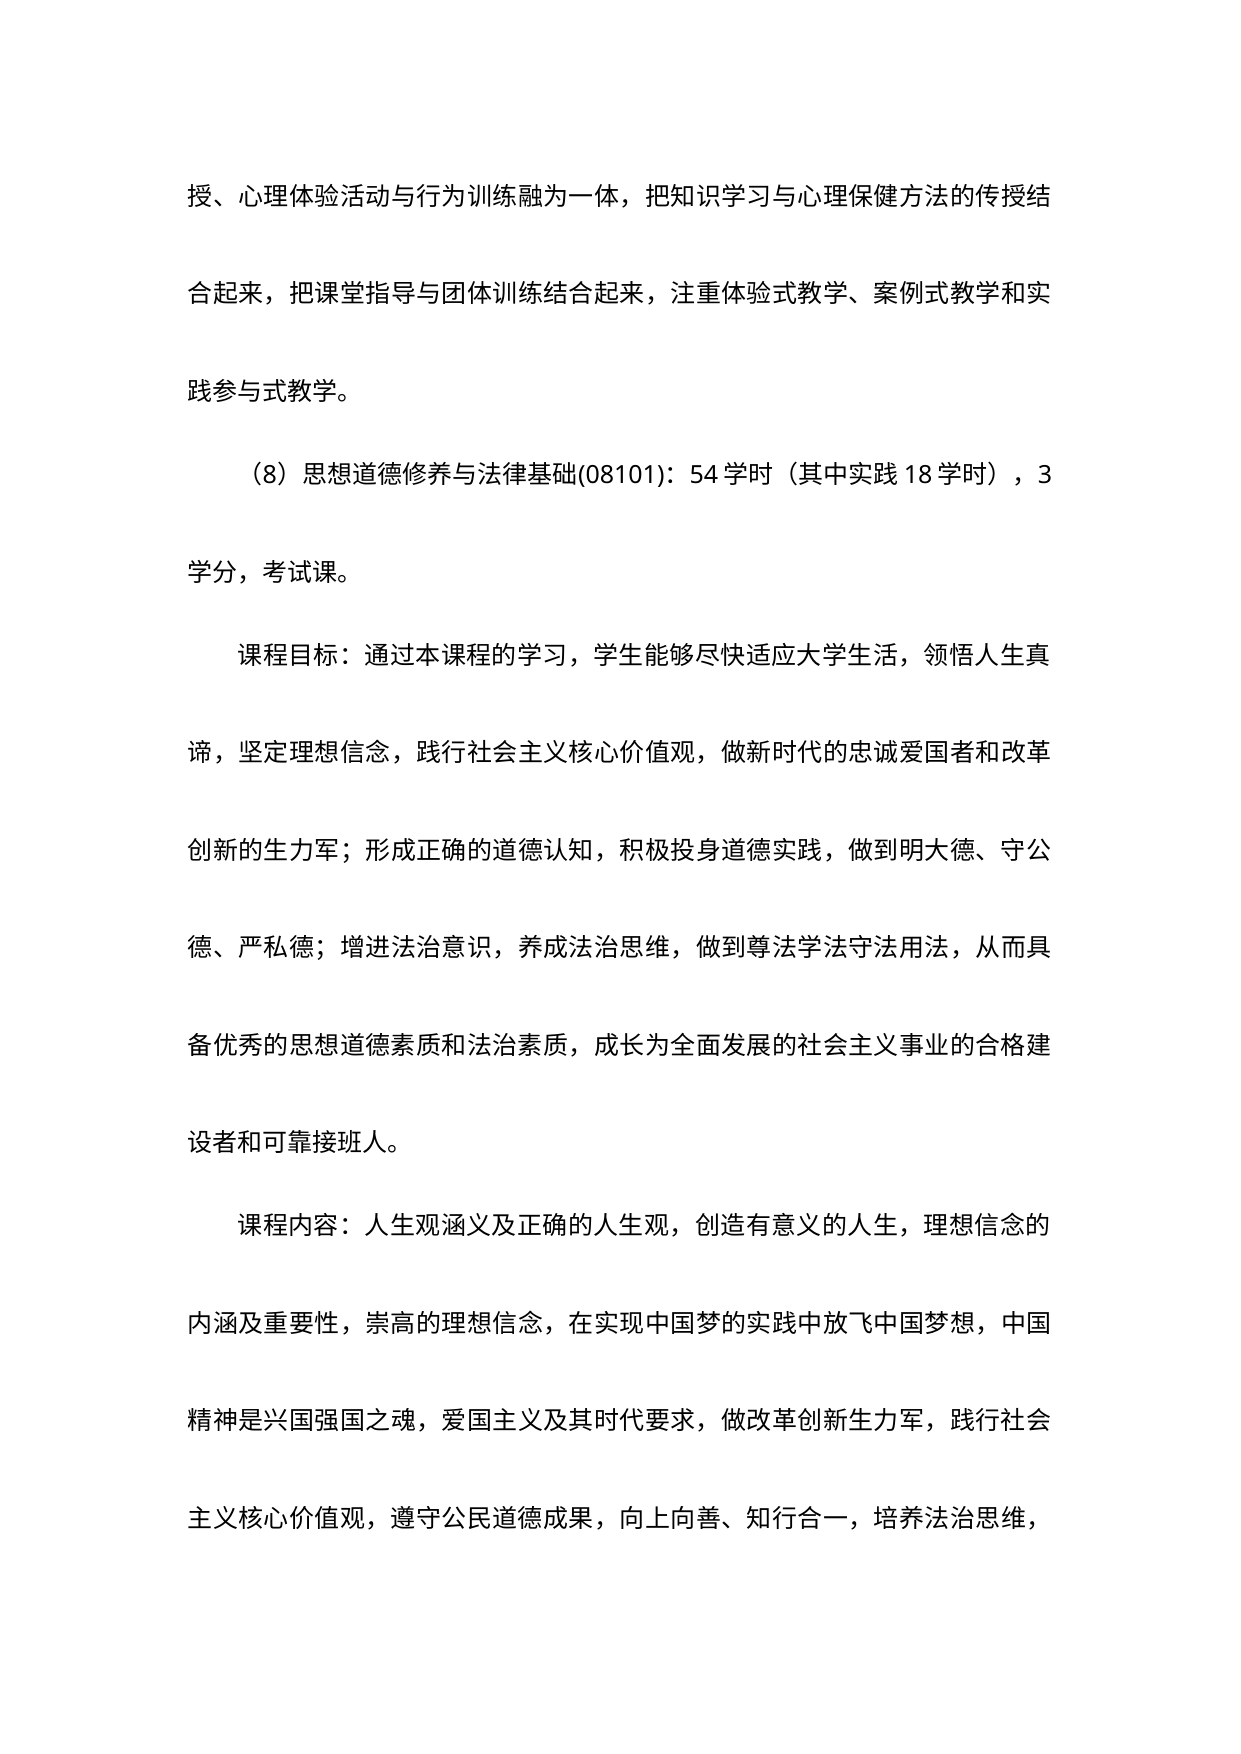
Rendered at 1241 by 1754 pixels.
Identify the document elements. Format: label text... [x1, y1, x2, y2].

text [187, 162, 1053, 422]
text （8）思想道德修养与法律基础(08101)：54学时（其中实践18学时），3学分，考试课。 [187, 440, 1053, 603]
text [187, 1191, 1053, 1549]
text 课程目标：通过本课程的学习，学生能够尽快适应大学生活，领悟人生真谛，坚定理想信念，践行社会主义核心价值观，做新时代的忠诚爱国者和改革创新的生力军；形成正确的道德认知，积极投身道德实践，做到明大德、守公德、严私德；增进法治意识，养成法治思维，做到尊法学法守法用法，从而具备优秀的思想道德素质和法治素质，成长为全面发展的社会主义事业的合格建设者和可靠接班人。 [187, 621, 1053, 1173]
